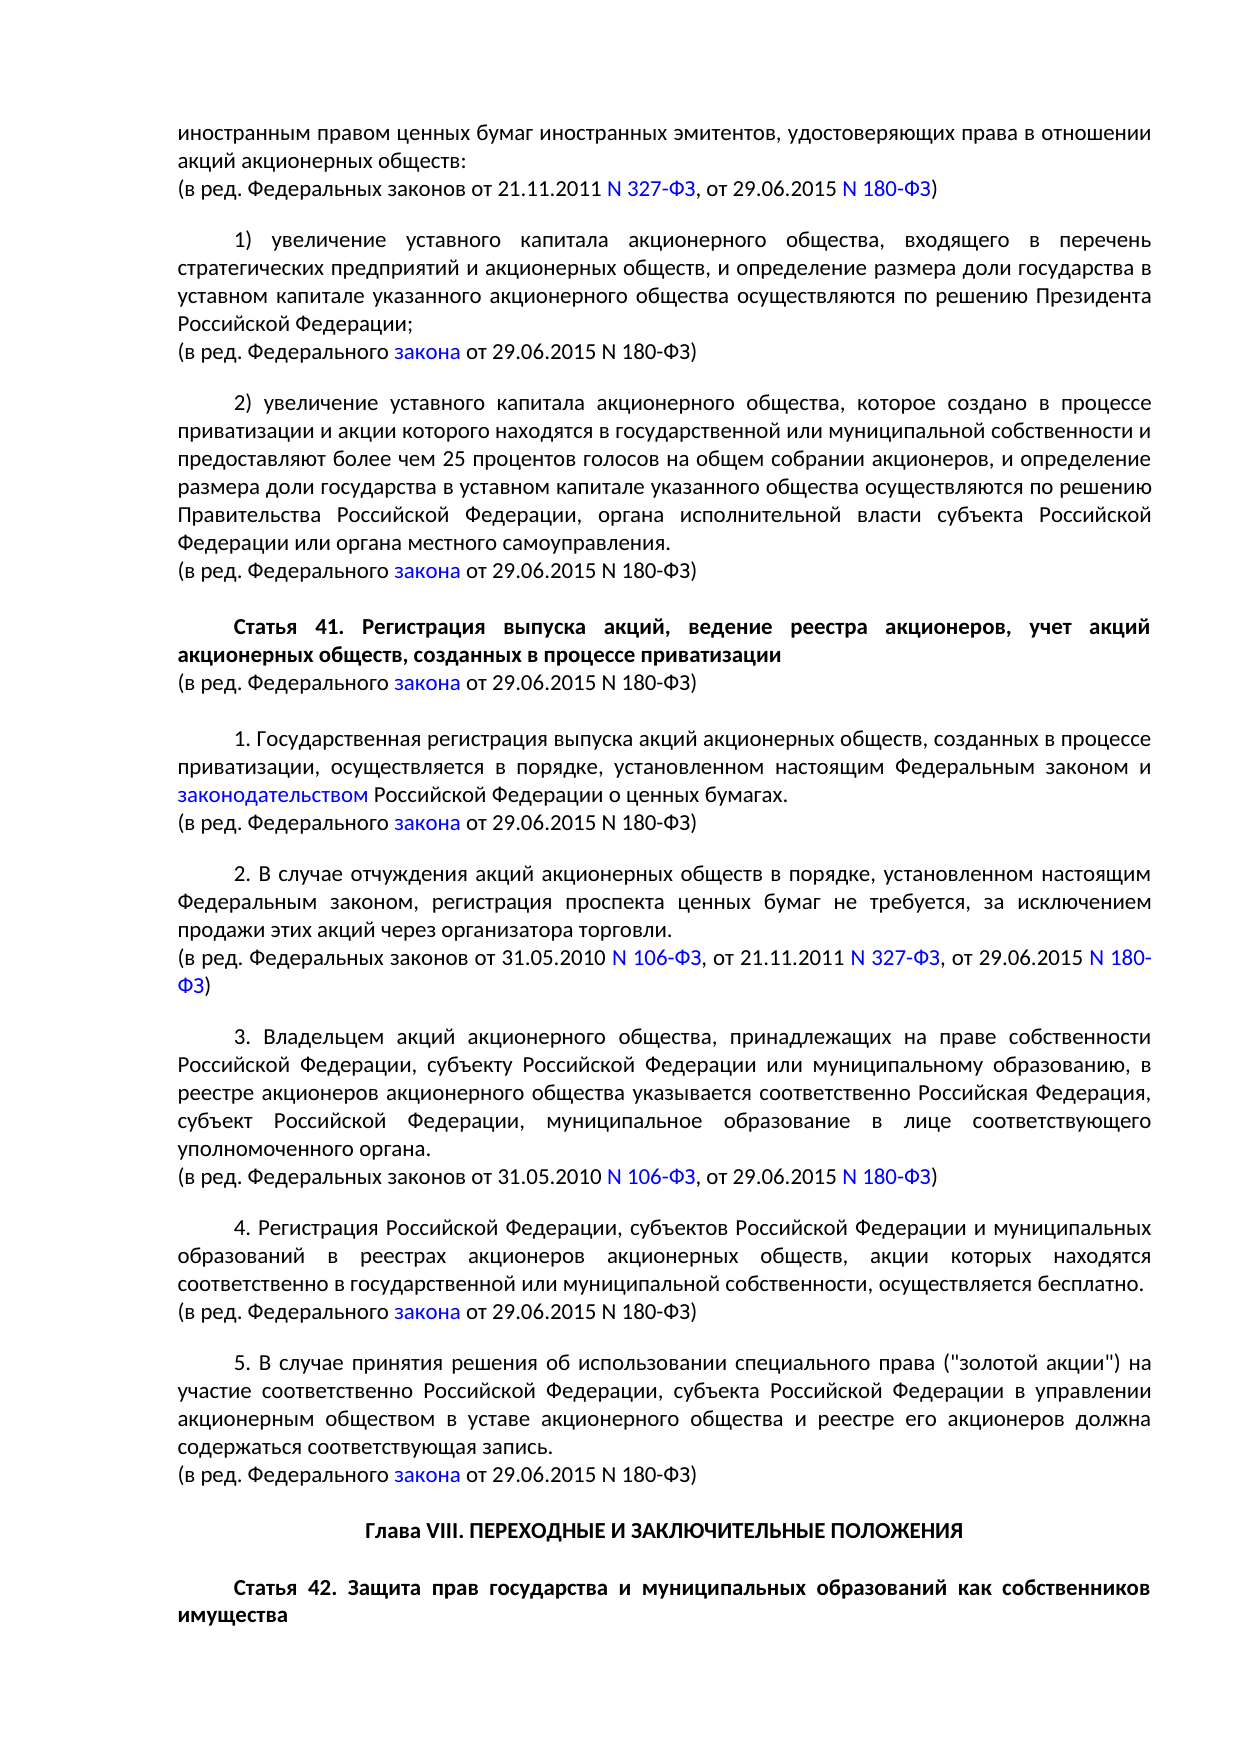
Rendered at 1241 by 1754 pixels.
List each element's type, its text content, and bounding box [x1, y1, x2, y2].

text (в ред. Федерального закона от 29.06.2015 N 180-ФЗ) [177, 556, 1152, 584]
text (в ред. Федеральных законов от 31.05.2010 N 106-ФЗ, от 29.06.2015 N 180-ФЗ) [177, 1162, 1152, 1191]
text (в ред. Федерального закона от 29.06.2015 N 180-ФЗ) [177, 337, 1152, 365]
text 5. В случае принятия решения об использовании специального права ("золотой акции") на участие соответственно Российской Федерации, субъекта Российской Федерации в управлении акционерным обществом в уставе акционерного общества и реестре его акционеров должна содержаться соответствующая запись. [177, 1348, 1152, 1461]
text 2) увеличение уставного капитала акционерного общества, которое создано в процессе приватизации и акции которого находятся в государственной или муниципальной собственности и предоставляют более чем 25 процентов голосов на общем собрании акционеров, и определение размера доли государства в уставном капитале указанного общества осуществляются по решению Правительства Российской Федерации, органа исполнительной власти субъекта Российской Федерации или органа местного самоуправления. [177, 388, 1152, 556]
text (в ред. Федерального закона от 29.06.2015 N 180-ФЗ) [177, 668, 1152, 696]
text 4. Регистрация Российской Федерации, субъектов Российской Федерации и муниципальных образований в реестрах акционеров акционерных обществ, акции которых находятся соответственно в государственной или муниципальной собственности, осуществляется бесплатно. [177, 1213, 1152, 1297]
text (в ред. Федеральных законов от 21.11.2011 N 327-ФЗ, от 29.06.2015 N 180-ФЗ) [177, 174, 1152, 202]
title Статья 41. Регистрация выпуска акций, ведение реестра акционеров, учет акций акционерных обществ, созданных в процессе приватизации [177, 612, 1152, 668]
title Глава VIII. ПЕРЕХОДНЫЕ И ЗАКЛЮЧИТЕЛЬНЫЕ ПОЛОЖЕНИЯ [177, 1517, 1152, 1544]
text (в ред. Федерального закона от 29.06.2015 N 180-ФЗ) [177, 1461, 1152, 1488]
text 3. Владельцем акций акционерного общества, принадлежащих на праве собственности Российской Федерации, субъекту Российской Федерации или муниципальному образованию, в реестре акционеров акционерного общества указывается соответственно Российская Федерация, субъект Российской Федерации, муниципальное образование в лице соответствующего уполномоченного органа. [177, 1022, 1152, 1162]
text 1) увеличение уставного капитала акционерного общества, входящего в перечень стратегических предприятий и акционерных обществ, и определение размера доли государства в уставном капитале указанного акционерного общества осуществляются по решению Президента Российской Федерации; [177, 225, 1152, 337]
text (в ред. Федеральных законов от 31.05.2010 N 106-ФЗ, от 21.11.2011 N 327-ФЗ, от 29.06.2015 N 180-ФЗ) [177, 943, 1152, 999]
title Статья 42. Защита прав государства и муниципальных образований как собственников имущества [177, 1573, 1152, 1629]
text (в ред. Федерального закона от 29.06.2015 N 180-ФЗ) [177, 1297, 1152, 1326]
text (в ред. Федерального закона от 29.06.2015 N 180-ФЗ) [177, 808, 1152, 836]
text 2. В случае отчуждения акций акционерных обществ в порядке, установленном настоящим Федеральным законом, регистрация проспекта ценных бумаг не требуется, за исключением продажи этих акций через организатора торговли. [177, 859, 1152, 943]
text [177, 118, 1152, 174]
text 1. Государственная регистрация выпуска акций акционерных обществ, созданных в процессе приватизации, осуществляется в порядке, установленном настоящим Федеральным законом и законодательством Российской Федерации о ценных бумагах. [177, 724, 1152, 808]
